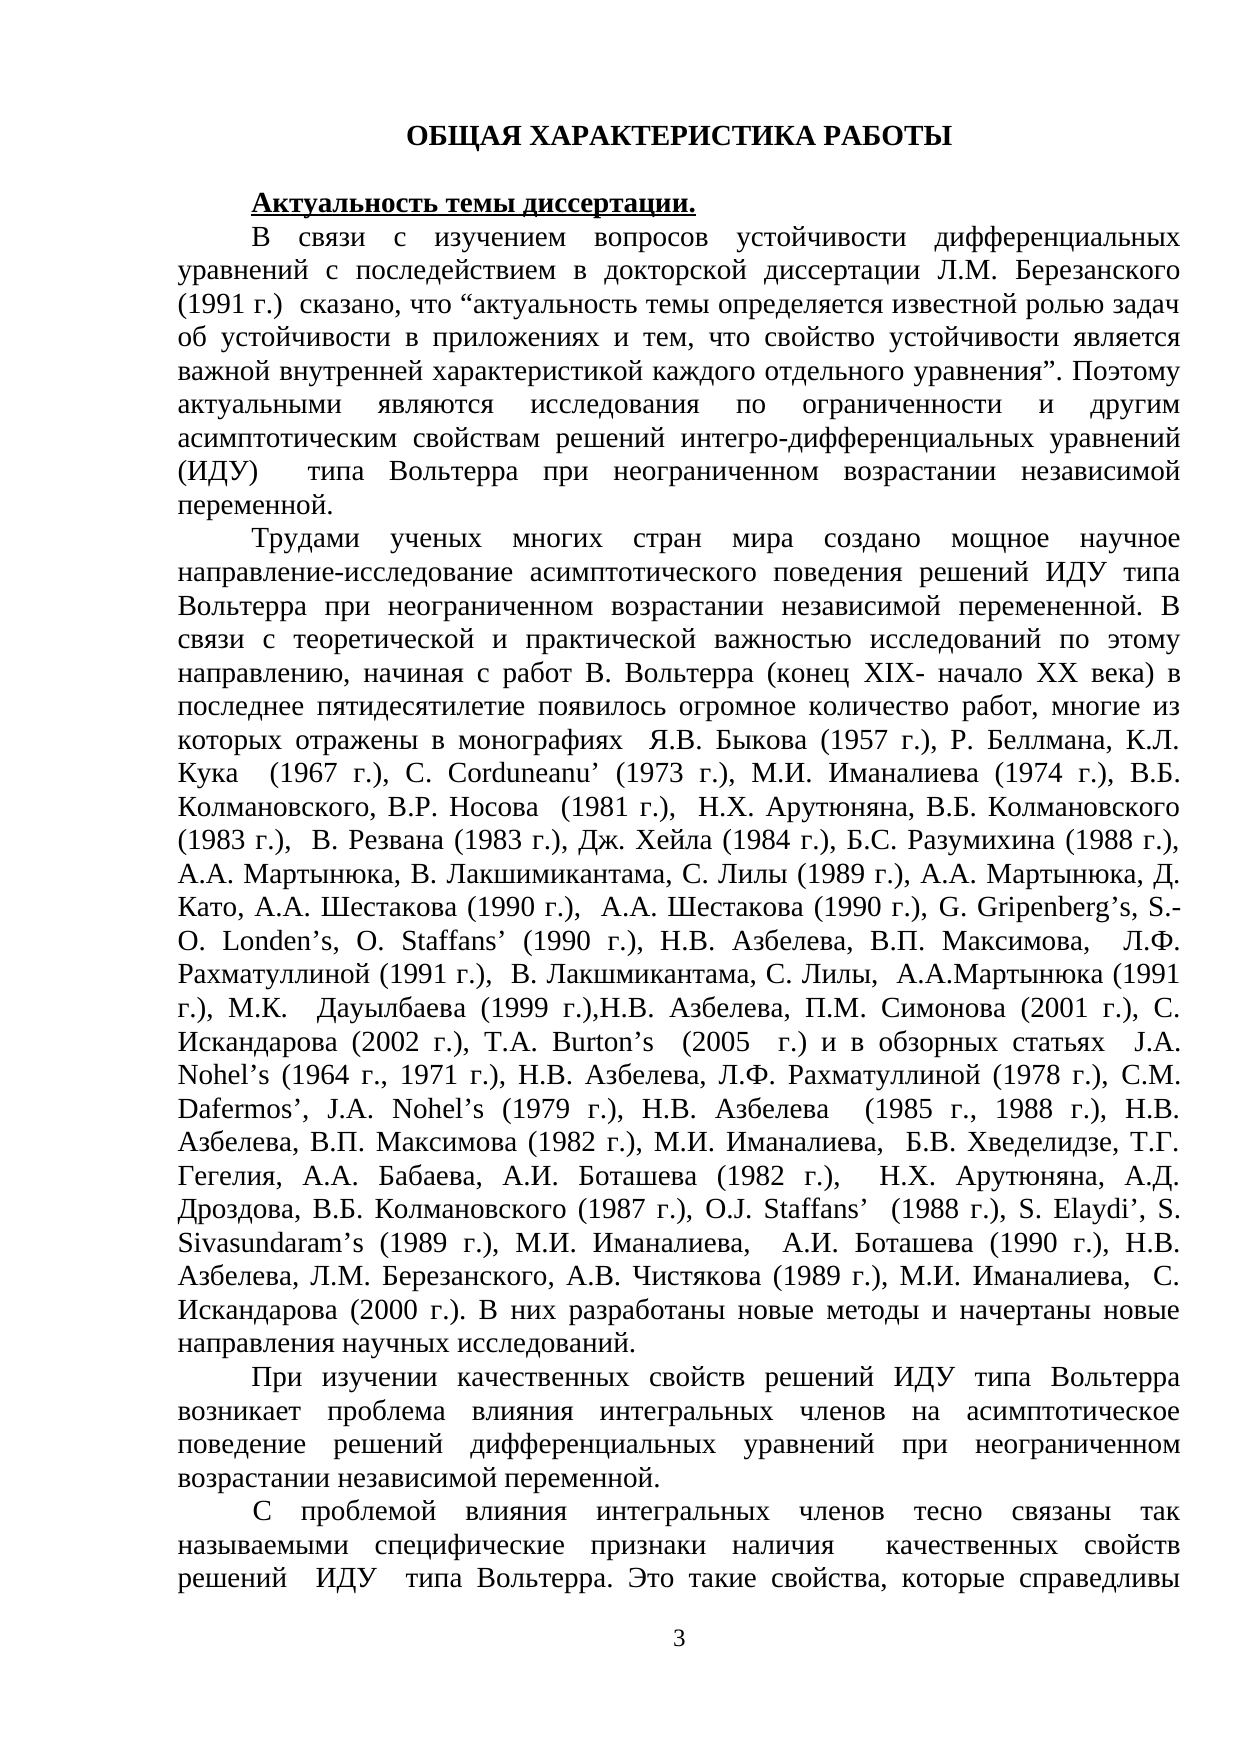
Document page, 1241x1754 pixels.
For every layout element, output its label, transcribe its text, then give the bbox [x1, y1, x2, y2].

text При изучении качественных свойств решений ИДУ типа Вольтерра возникает проблема влияния интегральных членов на асимптотическое поведение решений дифференциальных уравнений при неограниченном возрастании независимой переменной. [177, 1359, 1181, 1493]
text Трудами ученых многих стран мира создано мощное научное направление-исследование асимптотического поведения решений ИДУ типа Вольтерра при неограниченном возрастании независимой перемененной. В связи с теоретической и практической важностью исследований по этому направлению, начиная с работ В. Вольтерра (конец XIX- начало XX века) в последнее пятидесятилетие появилось огромное количество работ, многие из которых отражены в монографиях Я.В. Быкова (1957 г.), Р. Беллмана, К.Л. Кука (1967 г.), C. Corduneanu’ (1973 г.), М.И. Иманалиева (1974 г.), В.Б. Колмановского, В.Р. Носова (1981 г.), Н.Х. Арутюняна, В.Б. Колмановского (1983 г.), В. Резвана (1983 г.), Дж. Хейла (1984 г.), Б.С. Разумихина (1988 г.), А.А. Мартынюка, В. Лакшимикантама, С. Лилы (1989 г.), А.А. Мартынюка, Д. Като, А.А. Шестакова (1990 г.), А.А. Шестакова (1990 г.), G. Gripenberg’s, S.- O. Londen’s, O. Staffans’ (1990 г.), Н.В. Азбелева, В.П. Максимова, Л.Ф. Рахматуллиной (1991 г.), В. Лакшмикантама, С. Лилы, А.А.Мартынюка (1991 г.), М.К. Дауылбаева (1999 г.),Н.В. Азбелева, П.М. Симонова (2001 г.), С. Искандарова (2002 г.), Т.A. Burton’s (2005 г.) и в обзорных статьях J.A. Nohel’s (1964 г., 1971 г.), Н.В. Азбелева, Л.Ф. Рахматуллиной (1978 г.), C.M. Dafermos’, J.A. Nohel’s (1979 г.), Н.В. Азбелева (1985 г., 1988 г.), Н.В. Азбелева, В.П. Максимова (1982 г.), М.И. Иманалиева, Б.В. Хведелидзе, Т.Г. Гегелия, А.А. Бабаева, А.И. Боташева (1982 г.), Н.Х. Арутюняна, А.Д. Дроздова, В.Б. Колмановского (1987 г.), O.J. Staffans’ (1988 г.), S. Elaydi’, S. Sivasundaram’s (1989 г.), М.И. Иманалиева, А.И. Боташева (1990 г.), Н.В. Азбелева, Л.М. Березанского, А.В. Чистякова (1989 г.), М.И. Иманалиева, С. Искандарова (2000 г.). В них разработаны новые методы и начертаны новые направления научных исследований. [177, 521, 1181, 1359]
text Актуальность темы диссертации. [177, 185, 1181, 219]
text В связи с изучением вопросов устойчивости дифференциальных уравнений с последействием в докторской диссертации Л.М. Березанского (1991 г.) сказано, что “актуальность темы определяется известной ролью задач об устойчивости в приложениях и тем, что свойство устойчивости является важной внутренней характеристикой каждого отдельного уравнения”. Поэтому актуальными являются исследования по ограниченности и другим асимптотическим свойствам решений интегро-дифференциальных уравнений (ИДУ) типа Вольтерра при неограниченном возрастании независимой переменной. [177, 219, 1181, 521]
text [177, 1493, 1181, 1594]
text ОБЩАЯ ХАРАКТЕРИСТИКА РАБОТЫ [177, 118, 1181, 152]
